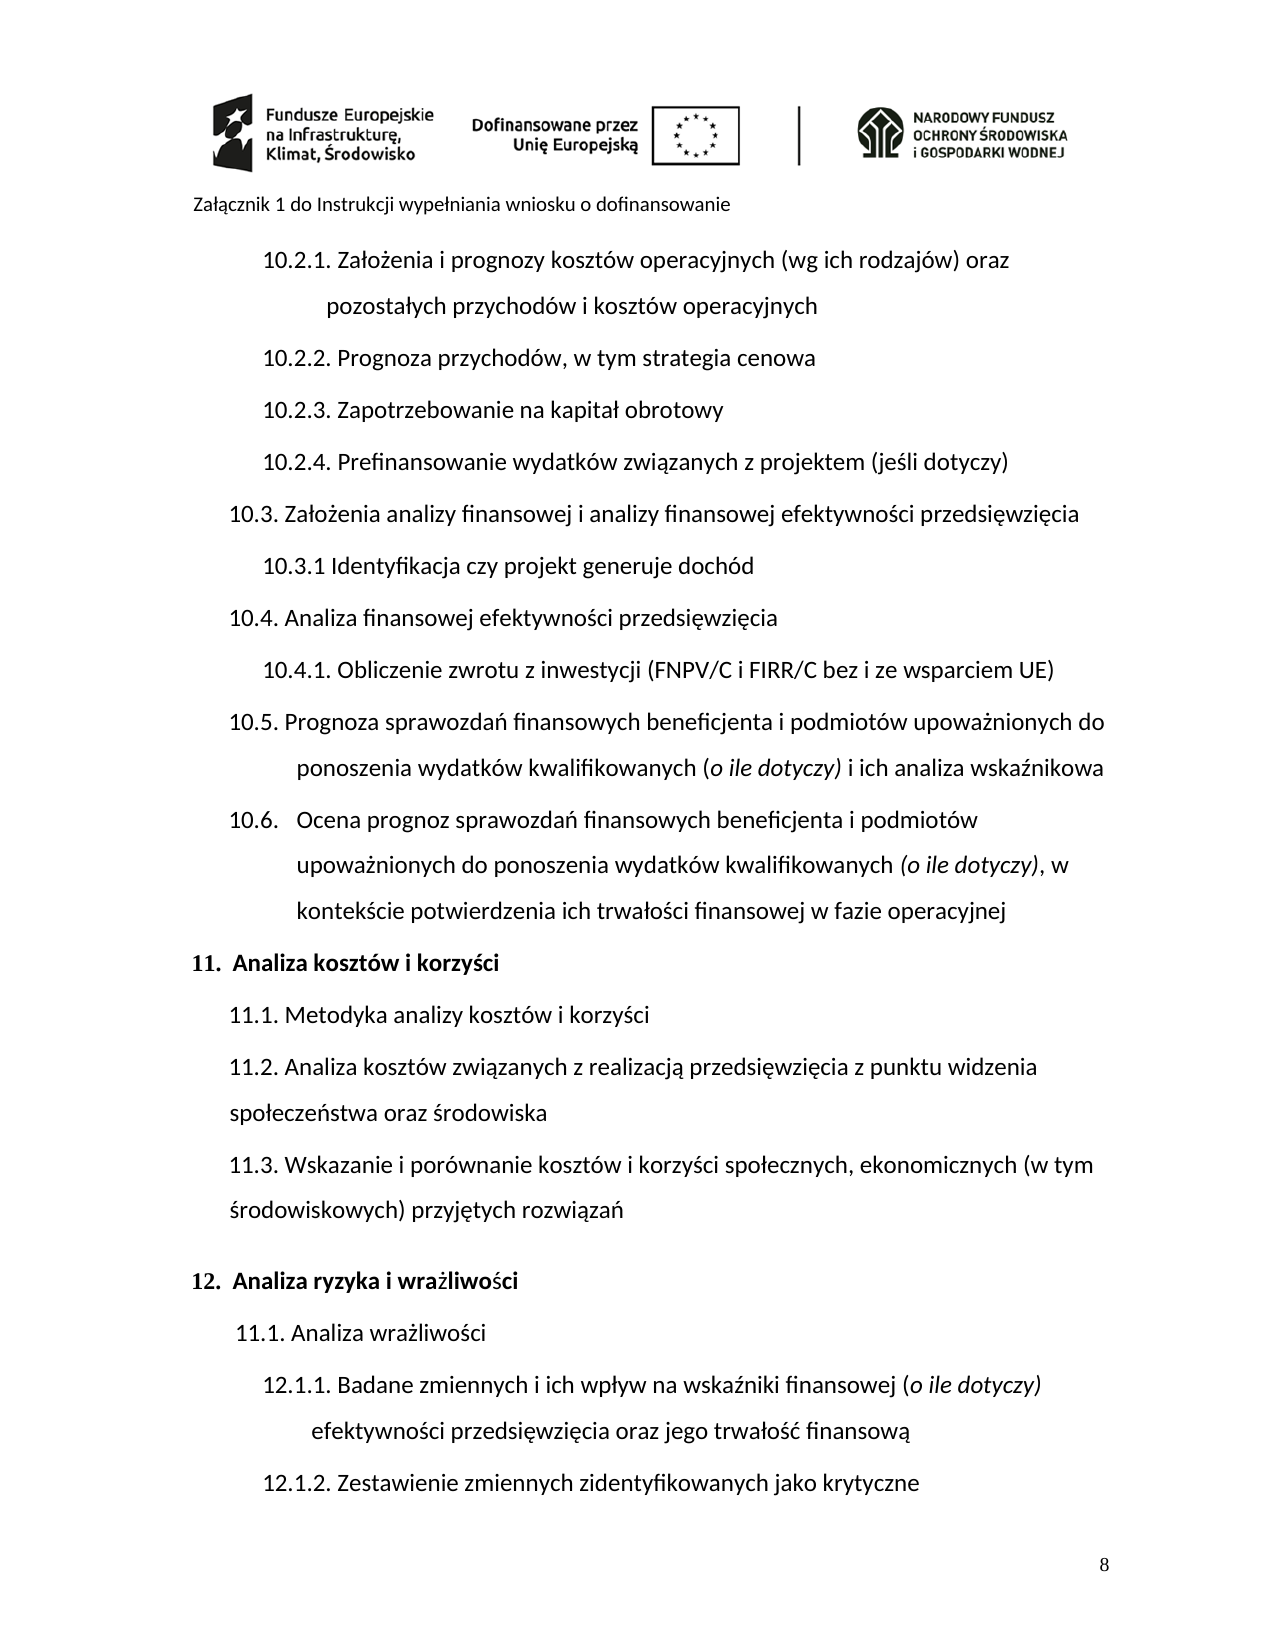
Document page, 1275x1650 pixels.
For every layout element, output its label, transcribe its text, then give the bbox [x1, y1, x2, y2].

text 10.3. Założenia analizy finansowej i analizy finansowej efektywności przedsięwzięcia [228, 498, 1109, 529]
text 10.6. Ocena prognoz sprawozdań finansowych beneficjenta i podmiotów upoważnionych do ponoszenia wydatków kwalifikowanych (o ile dotyczy), w kontekście potwierdzenia ich trwałości finansowej w fazie operacyjnej [228, 804, 1109, 926]
text 10.5. Prognoza sprawozdań finansowych beneficjenta i podmiotów upoważnionych do ponoszenia wydatków kwalifikowanych (o ile dotyczy) i ich analiza wskaźnikowa [228, 706, 1109, 782]
text 11.2. Analiza kosztów związanych z realizacją przedsięwzięcia z punktu widzenia społeczeństwa oraz środowiska [228, 1051, 1109, 1127]
text 11.3. Wskazanie i porównanie kosztów i korzyści społecznych, ekonomicznych (w tym środowiskowych) przyjętych rozwiązań [228, 1149, 1109, 1225]
text 11.1. Analiza wrażliwości [235, 1317, 1109, 1348]
subtitle Analiza ryzyka i wrażliwości [191, 1265, 1109, 1296]
text 12.1.2. Zestawienie zmiennych zidentyfikowanych jako krytyczne [262, 1467, 1109, 1497]
picture [193, 73, 1110, 192]
text 11.1. Metodyka analizy kosztów i korzyści [228, 999, 1109, 1030]
text 12.1.1. Badane zmiennych i ich wpływ na wskaźniki finansowej (o ile dotyczy) efektywności przedsięwzięcia oraz jego trwałość finansową [262, 1369, 1109, 1446]
text 10.3.1 Identyfikacja czy projekt generuje dochód [262, 550, 1109, 581]
text 10.2.2. Prognoza przychodów, w tym strategia cenowa [262, 342, 1109, 373]
text 10.4. Analiza finansowej efektywności przedsięwzięcia [228, 602, 1109, 633]
subtitle Analiza kosztów i korzyści [191, 947, 1109, 978]
text 10.4.1. Obliczenie zwrotu z inwestycji (FNPV/C i FIRR/C bez i ze wsparciem UE) [262, 654, 1109, 684]
text 10.2.1. Założenia i prognozy kosztów operacyjnych (wg ich rodzajów) oraz pozostałych przychodów i kosztów operacyjnych [262, 244, 1109, 321]
text 10.2.4. Prefinansowanie wydatków związanych z projektem (jeśli dotyczy) [262, 446, 1109, 477]
text 10.2.3. Zapotrzebowanie na kapitał obrotowy [262, 394, 1109, 425]
